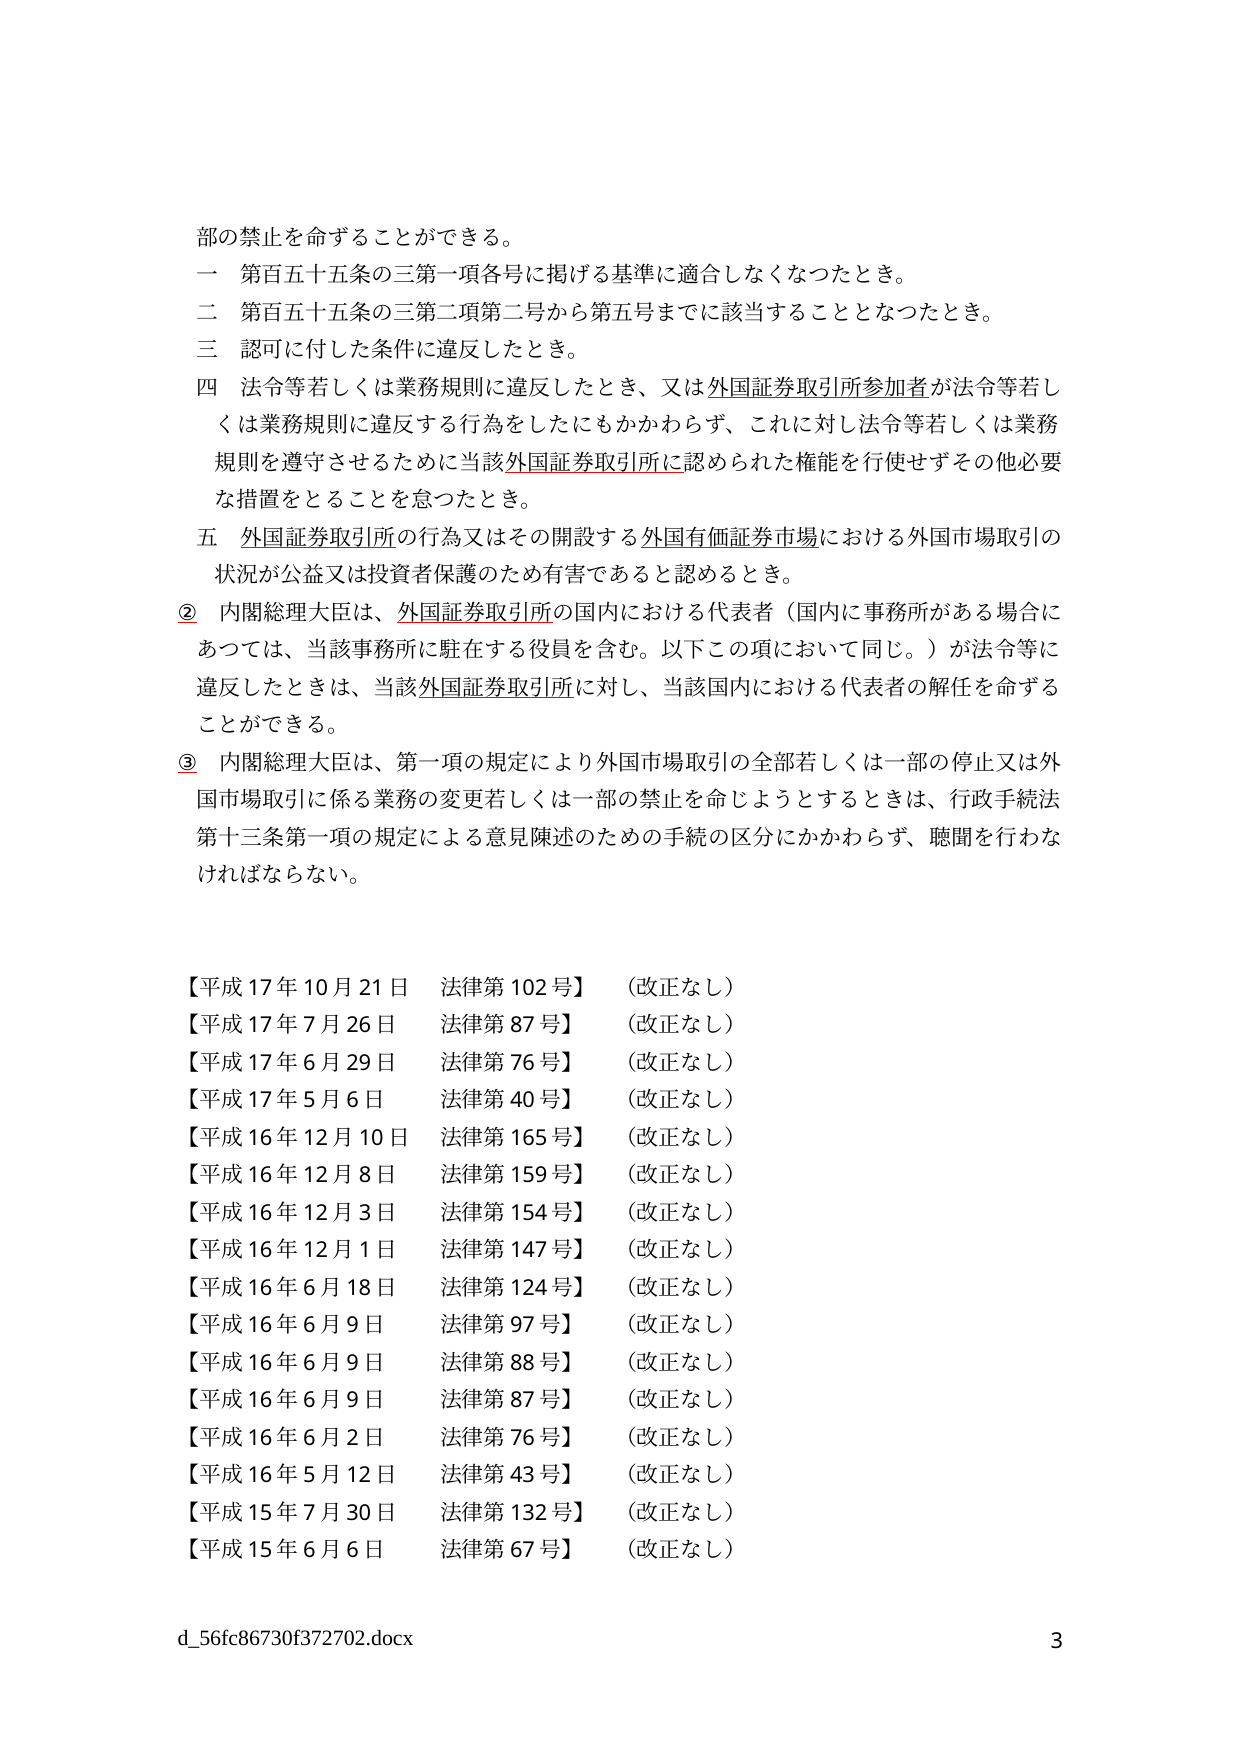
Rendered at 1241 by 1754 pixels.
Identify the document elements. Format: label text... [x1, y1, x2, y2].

text 【平成16年12月10日 法律第165号】 （改正なし） [177, 1117, 1063, 1154]
text 【平成16年12月1日 法律第147号】 （改正なし） [177, 1229, 1063, 1267]
text ③ 内閣総理大臣は、第一項の規定により外国市場取引の全部若しくは一部の停止又は外国市場取引に係る業務の変更若しくは一部の禁止を命じようとするときは、行政手続法第十三条第一項の規定による意見陳述のための手続の区分にかかわらず、聴聞を行わなければならない。 [177, 742, 1063, 892]
text 一 第百五十五条の三第一項各号に掲げる基準に適合しなくなつたとき。 [196, 254, 1063, 292]
text 【平成16年6月18日 法律第124号】 （改正なし） [177, 1267, 1063, 1304]
text 【平成16年6月9日 法律第87号】 （改正なし） [177, 1379, 1063, 1417]
text 【平成17年6月29日 法律第76号】 （改正なし） [177, 1042, 1063, 1079]
text 四 法令等若しくは業務規則に違反したとき、又は外国証券取引所参加者が法令等若しくは業務規則に違反する行為をしたにもかかわらず、これに対し法令等若しくは業務規則を遵守させるために当該外国証券取引所に認められた権能を行使せずその他必要な措置をとることを怠つたとき。 [196, 367, 1063, 517]
text 【平成15年6月6日 法律第67号】 （改正なし） [177, 1529, 1063, 1567]
text 【平成16年12月3日 法律第154号】 （改正なし） [177, 1192, 1063, 1229]
text 五 外国証券取引所の行為又はその開設する外国有価証券市場における外国市場取引の状況が公益又は投資者保護のため有害であると認めるとき。 [196, 517, 1063, 592]
text 【平成17年7月26日 法律第87号】 （改正なし） [177, 1004, 1063, 1042]
text 三 認可に付した条件に違反したとき。 [196, 329, 1063, 367]
text ② 内閣総理大臣は、外国証券取引所の国内における代表者（国内に事務所がある場合にあつては、当該事務所に駐在する役員を含む。以下この項において同じ。）が法令等に違反したときは、当該外国証券取引所に対し、当該国内における代表者の解任を命ずることができる。 [177, 592, 1063, 742]
text 【平成17年10月21日 法律第102号】 （改正なし） [177, 967, 1063, 1004]
text 【平成17年5月6日 法律第40号】 （改正なし） [177, 1079, 1063, 1117]
text 【平成16年6月9日 法律第97号】 （改正なし） [177, 1304, 1063, 1342]
text 【平成16年12月8日 法律第159号】 （改正なし） [177, 1154, 1063, 1192]
text 二 第百五十五条の三第二項第二号から第五号までに該当することとなつたとき。 [196, 292, 1063, 329]
text 【平成16年6月9日 法律第88号】 （改正なし） [177, 1342, 1063, 1379]
text 【平成16年6月2日 法律第76号】 （改正なし） [177, 1417, 1063, 1454]
text 【平成15年7月30日 法律第132号】 （改正なし） [177, 1492, 1063, 1529]
text 【平成16年5月12日 法律第43号】 （改正なし） [177, 1454, 1063, 1492]
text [177, 217, 1063, 254]
